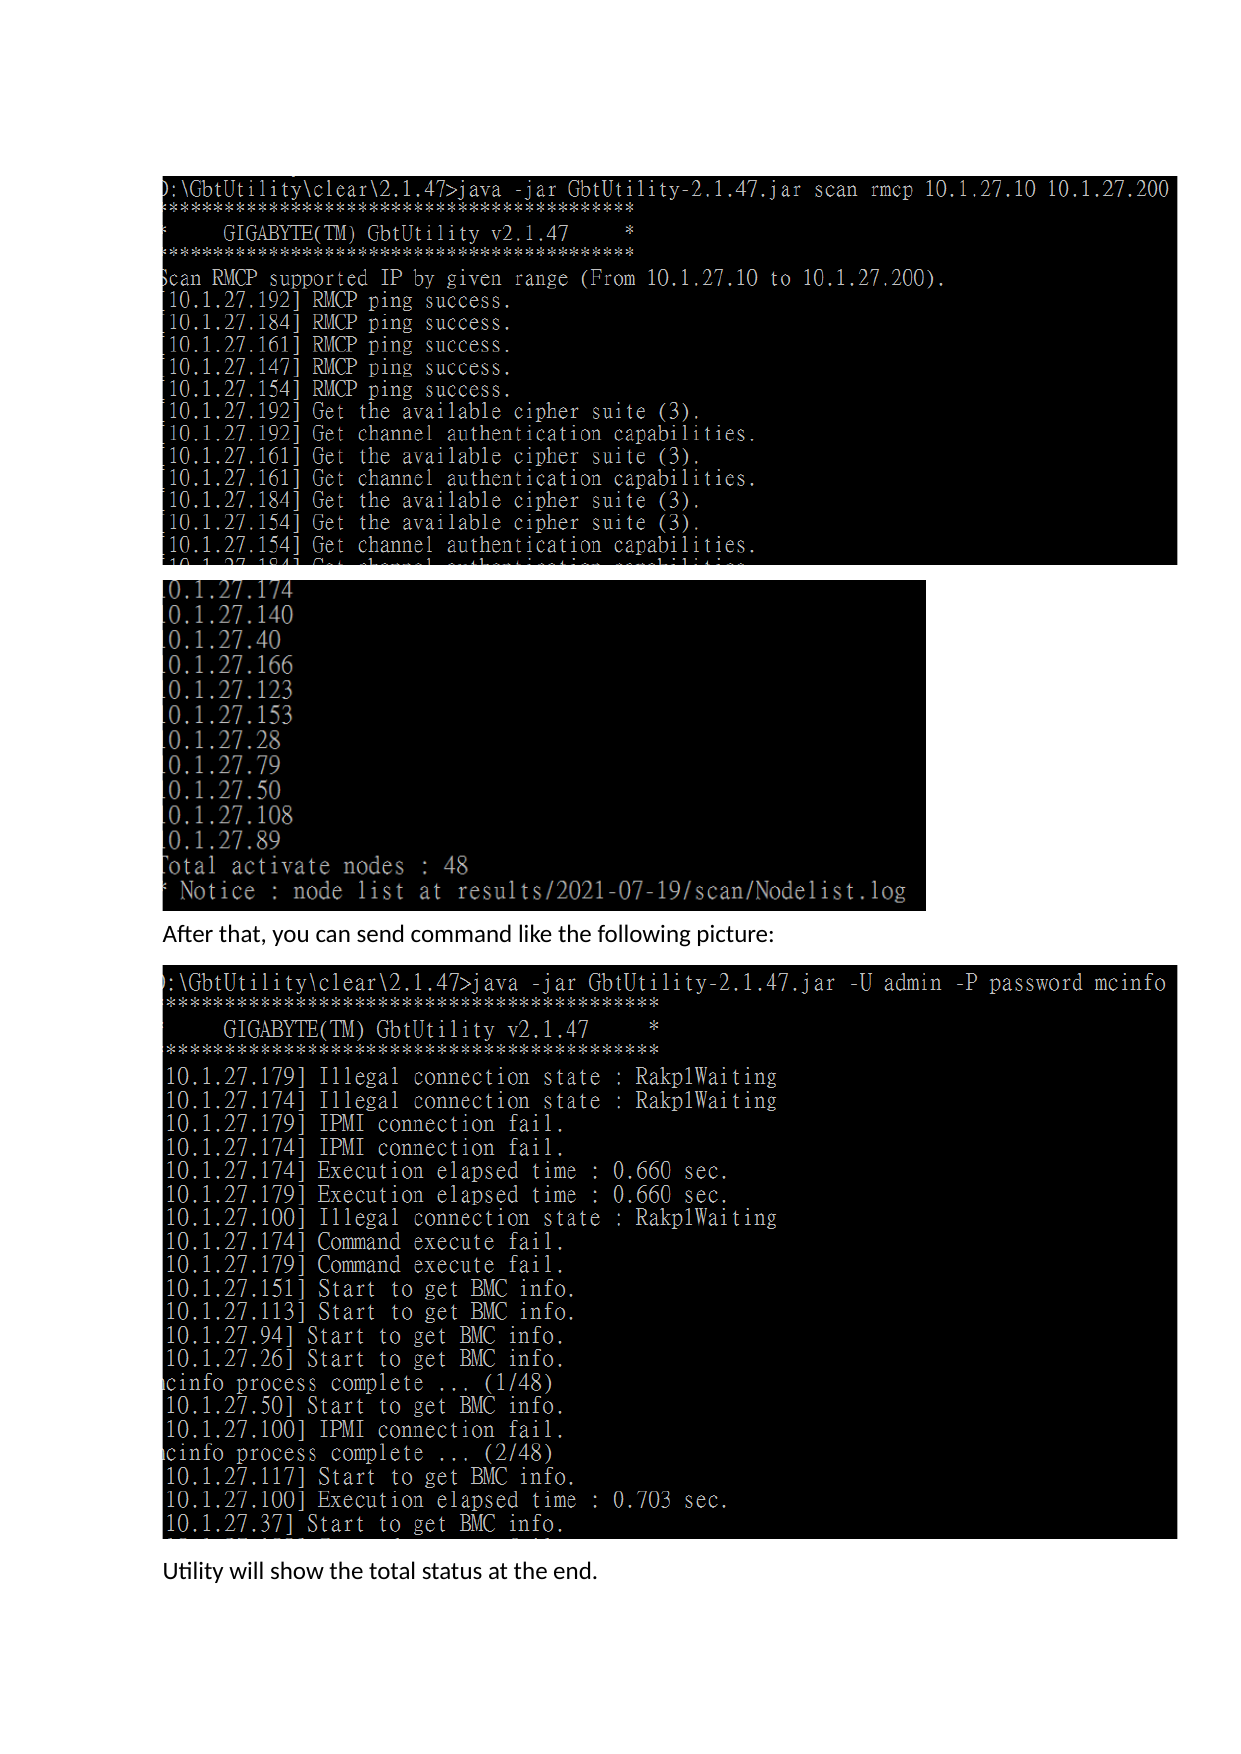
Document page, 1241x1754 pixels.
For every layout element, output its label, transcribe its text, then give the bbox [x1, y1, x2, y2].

text Utility will show the total status at the end. [112, 1552, 1128, 1589]
picture [162, 580, 926, 911]
text After that, you can send command like the following picture: [112, 914, 1128, 952]
picture [162, 176, 1178, 565]
picture [162, 965, 1178, 1539]
